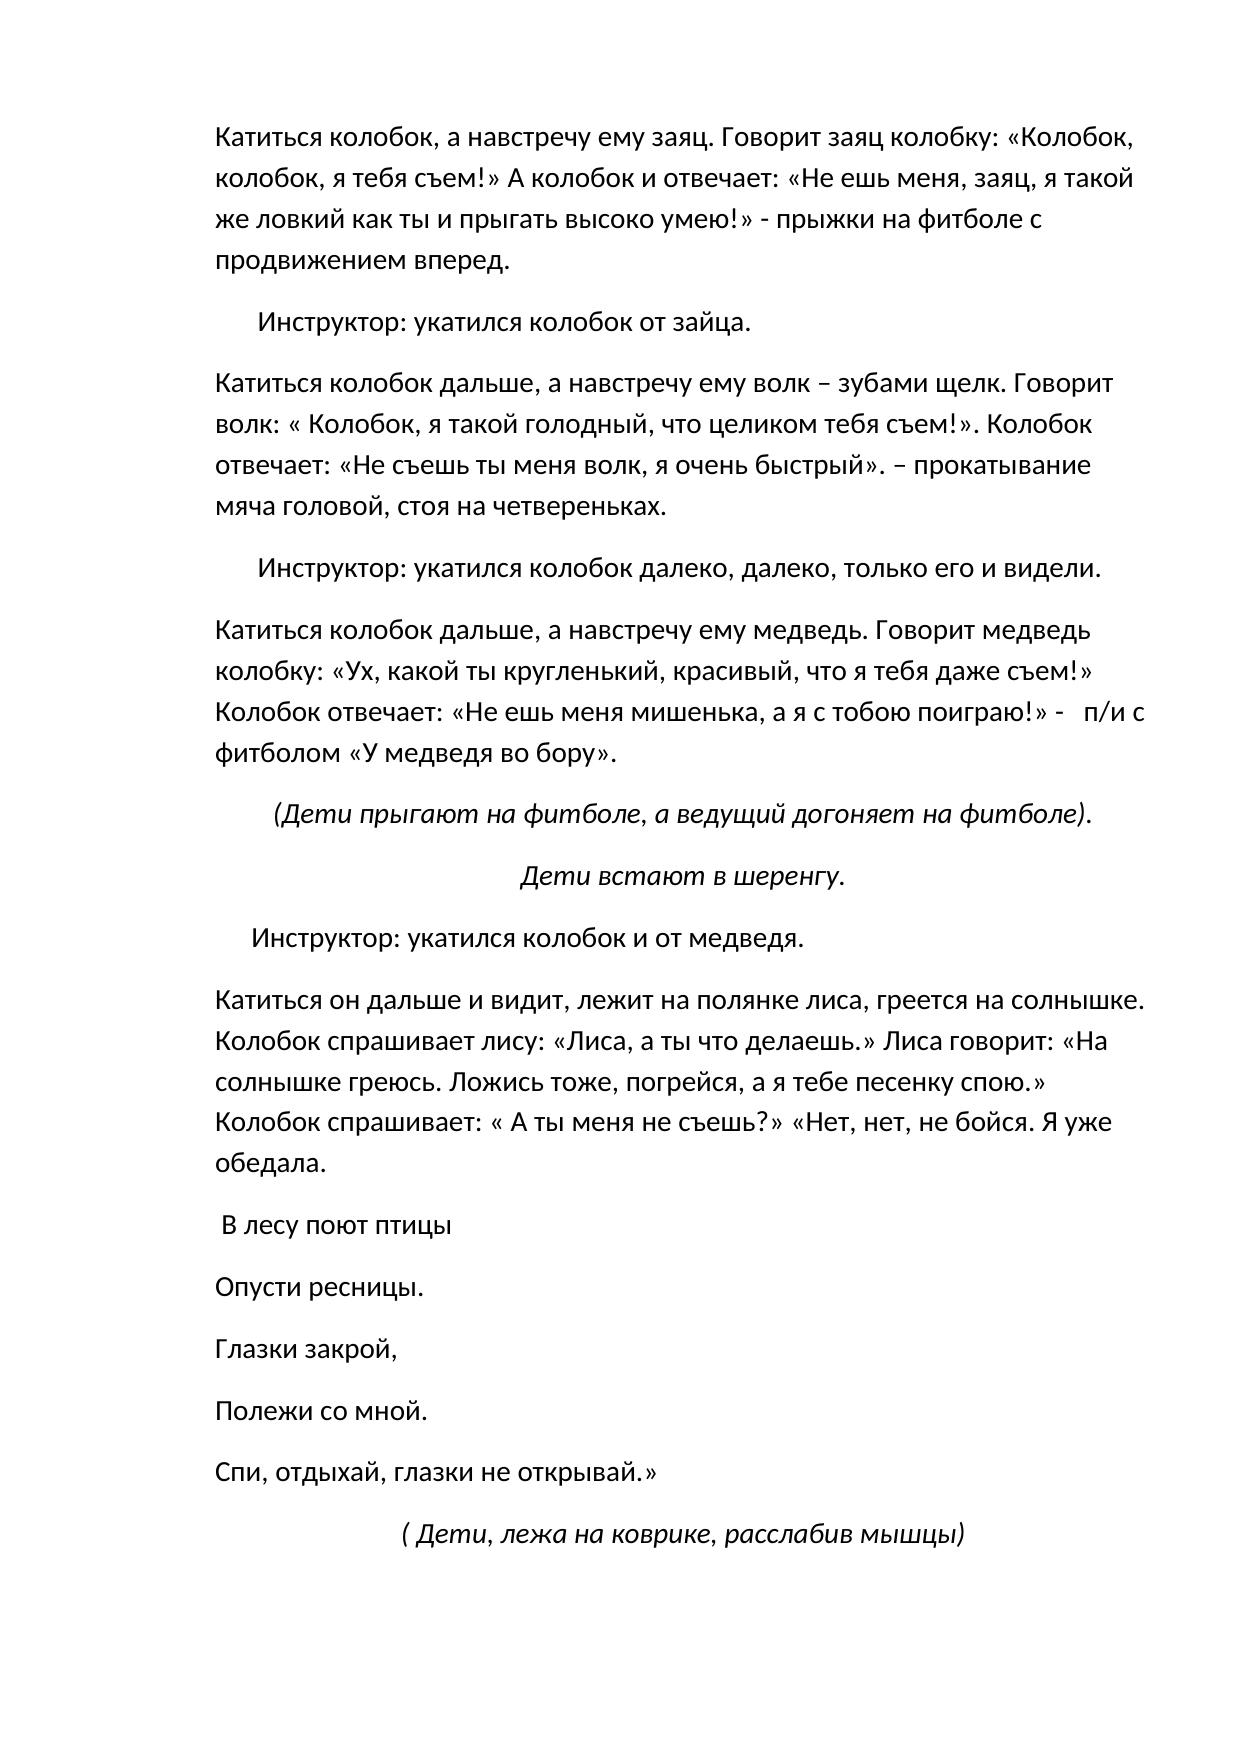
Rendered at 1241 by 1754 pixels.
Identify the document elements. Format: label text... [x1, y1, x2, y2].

text Инструктор: укатился колобок далеко, далеко, только его и видели. [215, 549, 1152, 585]
text Полежи со мной. [215, 1392, 1152, 1427]
text ( Дети, лежа на коврике, расслабив мышцы) [215, 1515, 1152, 1551]
text Спи, отдыхай, глазки не открывай.» [215, 1453, 1152, 1489]
text Опусти ресницы. [215, 1268, 1152, 1304]
text Инструктор: укатился колобок и от медведя. [215, 919, 1152, 954]
text Инструктор: укатился колобок от зайца. [215, 303, 1152, 338]
text Катиться колобок дальше, а навстречу ему медведь. Говорит медведь колобку: «Ух, какой ты кругленький, красивый, что я тебя даже съем!» Колобок отвечает: «Не ешь меня мишенька, а я с тобою поиграю!» - п/и с фитболом «У медведя во бору». [215, 611, 1152, 769]
text Глазки закрой, [215, 1330, 1152, 1365]
text Катиться колобок, а навстречу ему заяц. Говорит заяц колобку: «Колобок, колобок, я тебя съем!» А колобок и отвечает: «Не ешь меня, заяц, я такой же ловкий как ты и прыгать высоко умею!» - прыжки на фитболе с продвижением вперед. [215, 118, 1152, 277]
text (Дети прыгают на фитболе, а ведущий догоняет на фитболе). [215, 795, 1152, 831]
text Дети встают в шеренгу. [215, 857, 1152, 893]
text Катиться он дальше и видит, лежит на полянке лиса, греется на солнышке. Колобок спрашивает лису: «Лиса, а ты что делаешь.» Лиса говорит: «На солнышке греюсь. Ложись тоже, погрейся, а я тебе песенку спою.» Колобок спрашивает: « А ты меня не съешь?» «Нет, нет, не бойся. Я уже обедала. [215, 981, 1152, 1180]
text Катиться колобок дальше, а навстречу ему волк – зубами щелк. Говорит волк: « Колобок, я такой голодный, что целиком тебя съем!». Колобок отвечает: «Не съешь ты меня волк, я очень быстрый». – прокатывание мяча головой, стоя на четвереньках. [215, 364, 1152, 523]
text В лесу поют птицы [215, 1206, 1152, 1242]
